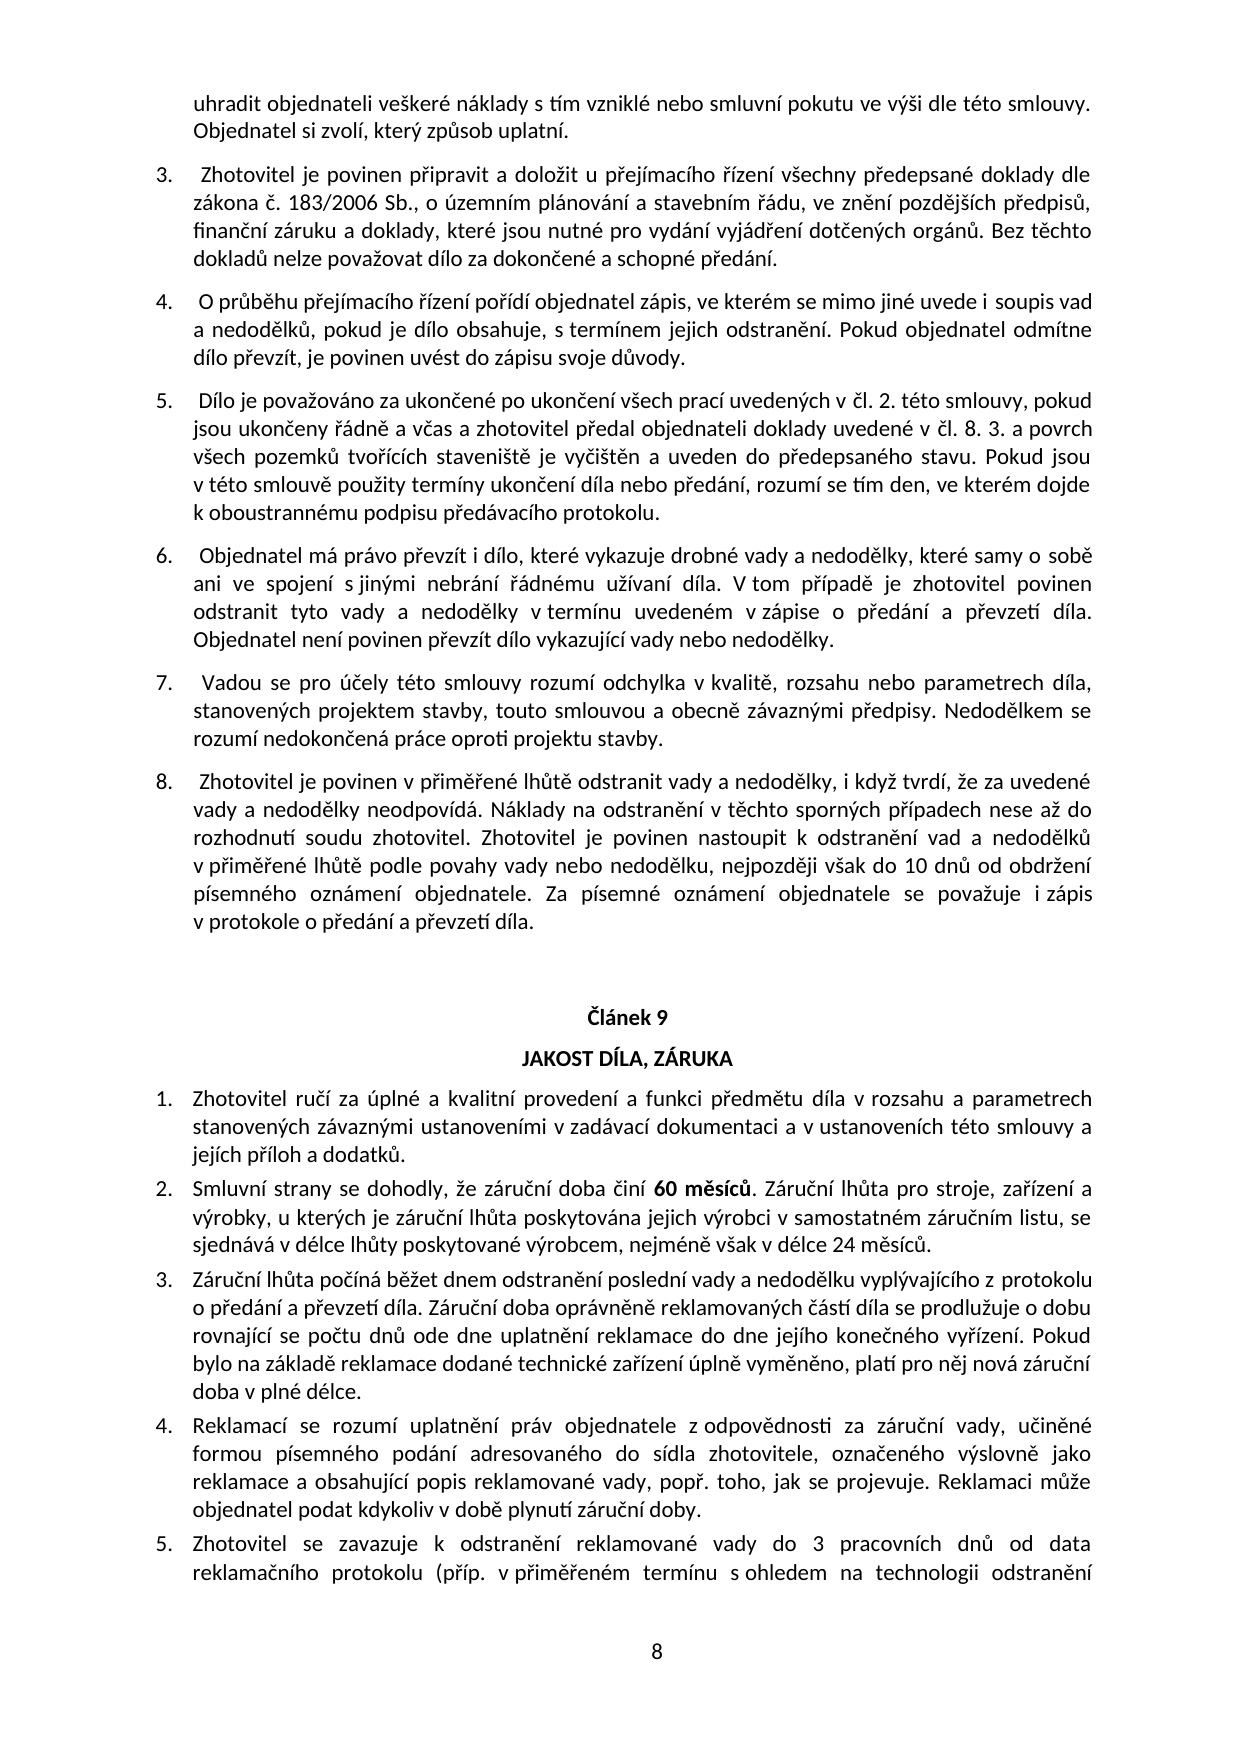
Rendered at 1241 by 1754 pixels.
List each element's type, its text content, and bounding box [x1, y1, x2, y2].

list Reklamací se rozumí uplatnění práv objednatele z odpovědnosti za záruční vady, učiněné formou písemného podání adresovaného do sídla zhotovitele, označeného výslovně jako reklamace a obsahující popis reklamované vady, popř. toho, jak se projevuje. Reklamaci může objednatel podat kdykoliv v době plynutí záruční doby. [155, 1411, 1093, 1523]
subtitle Článek 9 [162, 1003, 1093, 1031]
list Zhotovitel je povinen připravit a doložit u přejímacího řízení všechny předepsané doklady dle zákona č. 183/2006 Sb., o územním plánování a stavebním řádu, ve znění pozdějších předpisů, finanční záruku a doklady, které jsou nutné pro vydání vyjádření dotčených orgánů. Bez těchto dokladů nelze považovat dílo za dokončené a schopné předání. [156, 160, 1093, 272]
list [155, 1529, 1093, 1586]
text Jakost díla, záruka [162, 1044, 1093, 1072]
list Vadou se pro účely této smlouvy rozumí odchylka v kvalitě, rozsahu nebo parametrech díla, stanovených projektem stavby, touto smlouvou a obecně závaznými předpisy. Nedodělkem se rozumí nedokončená práce oproti projektu stavby. [156, 668, 1093, 752]
list Objednatel má právo převzít i dílo, které vykazuje drobné vady a nedodělky, které samy o sobě ani ve spojení s jinými nebrání řádnému užívaní díla. V tom případě je zhotovitel povinen odstranit tyto vady a nedodělky v termínu uvedeném v zápise o předání a převzetí díla. Objednatel není povinen převzít dílo vykazující vady nebo nedodělky. [156, 541, 1093, 653]
list Zhotovitel ručí za úplné a kvalitní provedení a funkci předmětu díla v rozsahu a parametrech stanovených závaznými ustanoveními v zadávací dokumentaci a v ustanoveních této smlouvy a jejích příloh a dodatků. [155, 1084, 1093, 1168]
list Smluvní strany se dohodly, že záruční doba činí 60 měsíců. Záruční lhůta pro stroje, zařízení a výrobky, u kterých je záruční lhůta poskytována jejich výrobci v samostatném záručním listu, se sjednává v délce lhůty poskytované výrobcem, nejméně však v délce 24 měsíců. [155, 1174, 1093, 1259]
list Zhotovitel je povinen v přiměřené lhůtě odstranit vady a nedodělky, i když tvrdí, že za uvedené vady a nedodělky neodpovídá. Náklady na odstranění v těchto sporných případech nese až do rozhodnutí soudu zhotovitel. Zhotovitel je povinen nastoupit k odstranění vad a nedodělků v přiměřené lhůtě podle povahy vady nebo nedodělku, nejpozději však do 10 dnů od obdržení písemného oznámení objednatele. Za písemné oznámení objednatele se považuje i zápis v protokole o předání a převzetí díla. [156, 767, 1093, 935]
list O průběhu přejímacího řízení pořídí objednatel zápis, ve kterém se mimo jiné uvede i soupis vad a nedodělků, pokud je dílo obsahuje, s termínem jejich odstranění. Pokud objednatel odmítne dílo převzít, je povinen uvést do zápisu svoje důvody. [156, 287, 1093, 371]
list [156, 89, 1093, 145]
list Záruční lhůta počíná běžet dnem odstranění poslední vady a nedodělku vyplývajícího z protokolu o předání a převzetí díla. Záruční doba oprávněně reklamovaných částí díla se prodlužuje o dobu rovnající se počtu dnů ode dne uplatnění reklamace do dne jejího konečného vyřízení. Pokud bylo na základě reklamace dodané technické zařízení úplně vyměněno, platí pro něj nová záruční doba v plné délce. [155, 1265, 1093, 1405]
list Dílo je považováno za ukončené po ukončení všech prací uvedených v čl. 2. této smlouvy, pokud jsou ukončeny řádně a včas a zhotovitel předal objednateli doklady uvedené v čl. 8. 3. a povrch všech pozemků tvořících staveniště je vyčištěn a uveden do předepsaného stavu. Pokud jsou v této smlouvě použity termíny ukončení díla nebo předání, rozumí se tím den, ve kterém dojde k oboustrannému podpisu předávacího protokolu. [156, 386, 1093, 526]
